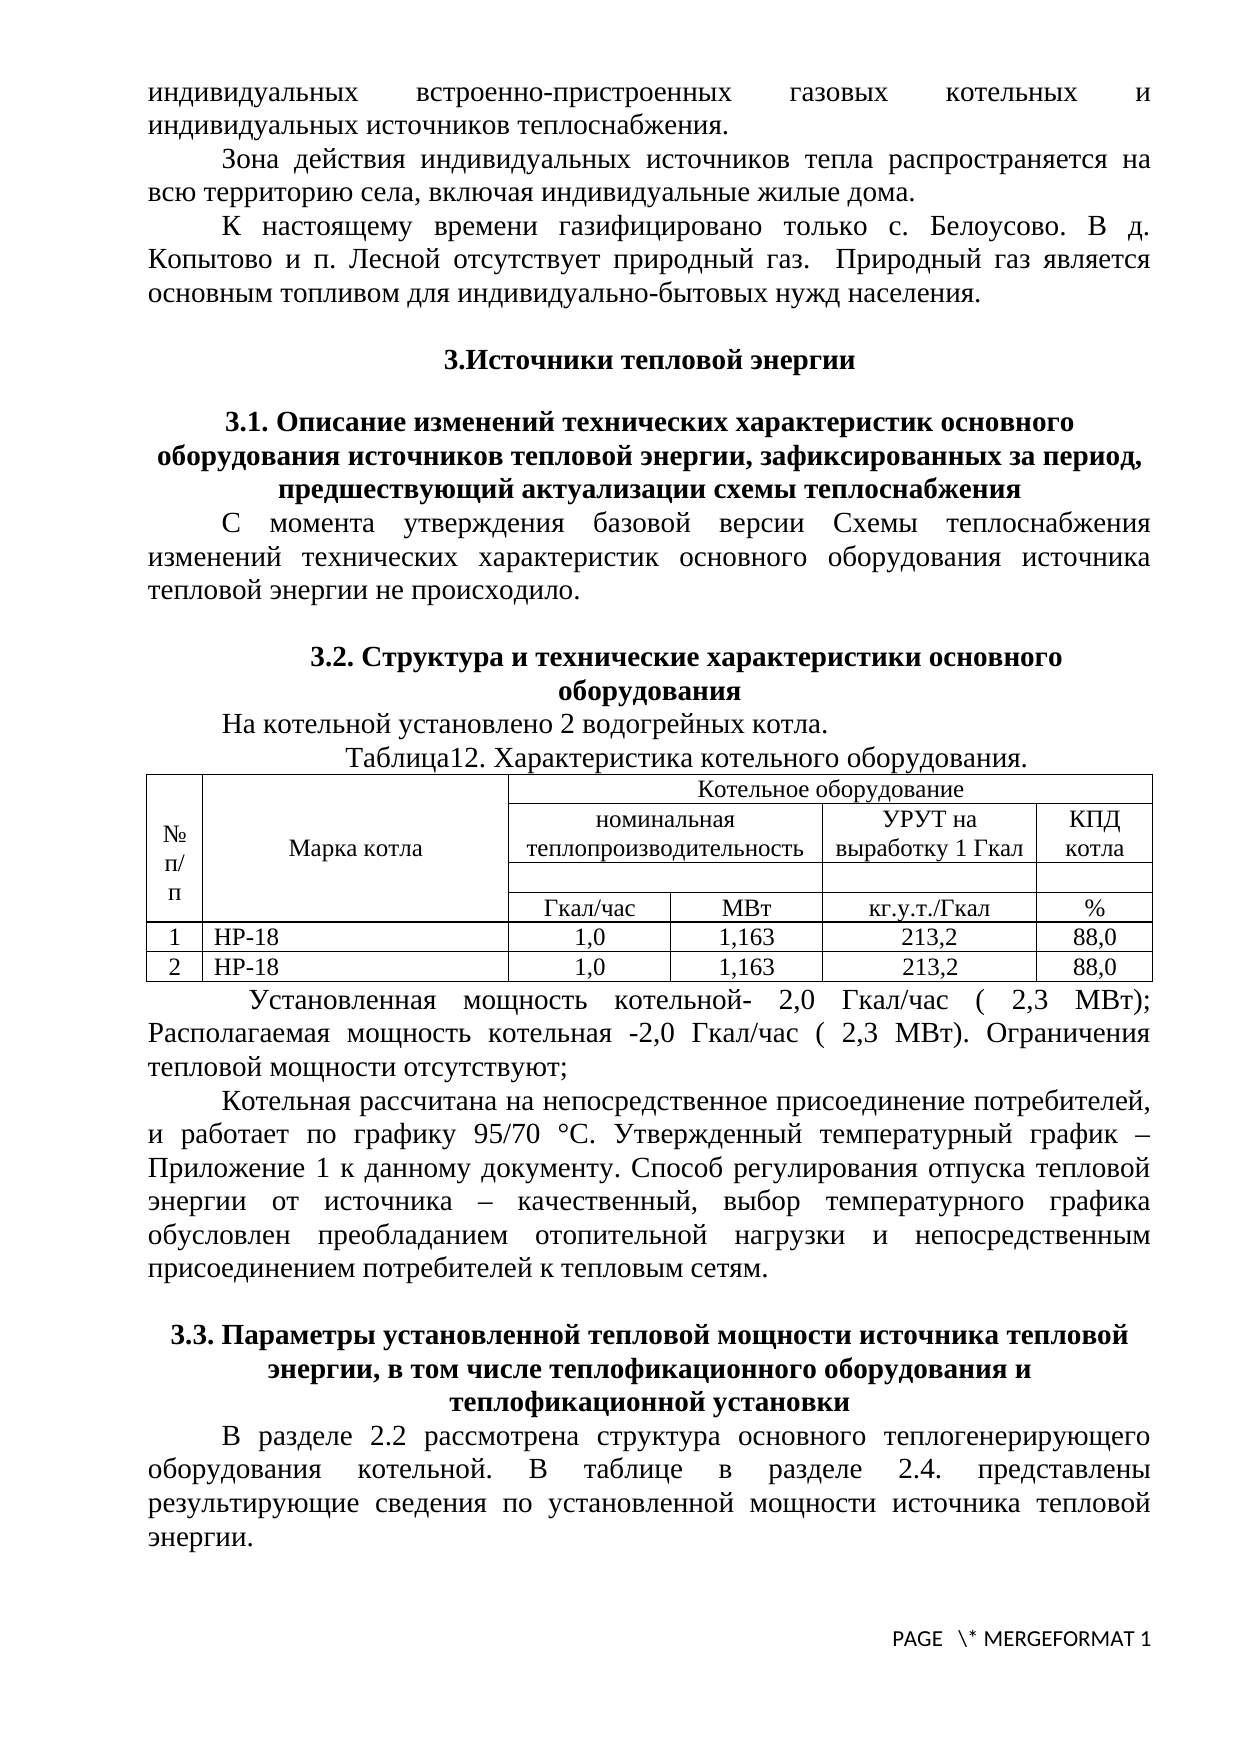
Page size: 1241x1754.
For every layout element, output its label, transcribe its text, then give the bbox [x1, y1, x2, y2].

table_cell 88,0 [1037, 923, 1152, 951]
table_cell 1,0 [509, 952, 670, 981]
table_header № п/п [147, 775, 202, 921]
table_cell НР-18 [203, 952, 508, 981]
table_cell 213,2 [823, 923, 1036, 951]
table_cell [823, 863, 1036, 892]
table_cell кг.у.т./Гкал [823, 893, 1036, 921]
table_header Котельное оборудование [509, 775, 1152, 803]
text С момента утверждения базовой версии Схемы теплоснабжения изменений технических характеристик основного оборудования источника тепловой энергии не происходило. [148, 505, 1152, 606]
table_cell [1037, 863, 1152, 892]
table_cell % [1037, 893, 1152, 921]
text На котельной установлено 2 водогрейных котла. [148, 706, 1152, 740]
table_cell 88,0 [1037, 952, 1152, 981]
table_cell номинальная теплопроизводительность [509, 804, 822, 862]
table_cell КПД котла [1037, 804, 1152, 862]
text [148, 74, 1152, 141]
table_cell [509, 863, 822, 892]
text 3.Источники тепловой энергии [148, 342, 1152, 376]
table_cell 1,163 [671, 952, 822, 981]
subtitle 3.1. Описание изменений технических характеристик основного оборудования источников тепловой энергии, зафиксированных за период, предшествующий актуализации схемы теплоснабжения [148, 404, 1152, 505]
text Таблица12. Характеристика котельного оборудования. [148, 740, 1152, 773]
table_cell 1,163 [671, 923, 822, 951]
text Котельная рассчитана на непосредственное присоединение потребителей, и работает по графику 95/70 °C. Утвержденный температурный график –Приложение 1 к данному документу. Способ регулирования отпуска тепловой энергии от источника – качественный, выбор температурного графика обусловлен преобладанием отопительной нагрузки и непосредственным присоединением потребителей к тепловым сетям. [148, 1083, 1152, 1284]
table_cell УРУТ на выработку 1 Гкал [823, 804, 1036, 862]
subtitle 3.3. Параметры установленной тепловой мощности источника тепловой энергии, в том числе теплофикационного оборудования и теплофикационной установки [148, 1317, 1152, 1418]
table_cell 213,2 [823, 952, 1036, 981]
table_cell 2 [147, 952, 202, 981]
table_cell 1,0 [509, 923, 670, 951]
table_cell МВт [671, 893, 822, 921]
text Установленная мощность котельной- 2,0 Гкал/час ( 2,3 МВт); Располагаемая мощность котельная -2,0 Гкал/час ( 2,3 МВт). Ограничения тепловой мощности отсутствуют; [148, 982, 1152, 1083]
text 3.2. Структура и технические характеристики основного оборудования [148, 639, 1152, 706]
text В разделе 2.2 рассмотрена структура основного теплогенерирующего оборудования котельной. В таблице в разделе 2.4. представлены результирующие сведения по установленной мощности источника тепловой энергии. [148, 1418, 1152, 1552]
text К настоящему времени газифицировано только с. Белоусово. В д. Копытово и п. Лесной отсутствует природный газ. Природный газ является основным топливом для индивидуально-бытовых нужд населения. [148, 208, 1152, 309]
table_cell НР-18 [203, 923, 508, 951]
text Зона действия индивидуальных источников тепла распространяется на всю территорию села, включая индивидуальные жилые дома. [148, 141, 1152, 208]
table_header Марка котла [203, 775, 508, 921]
table_cell Гкал/час [509, 893, 670, 921]
table_cell 1 [147, 923, 202, 951]
